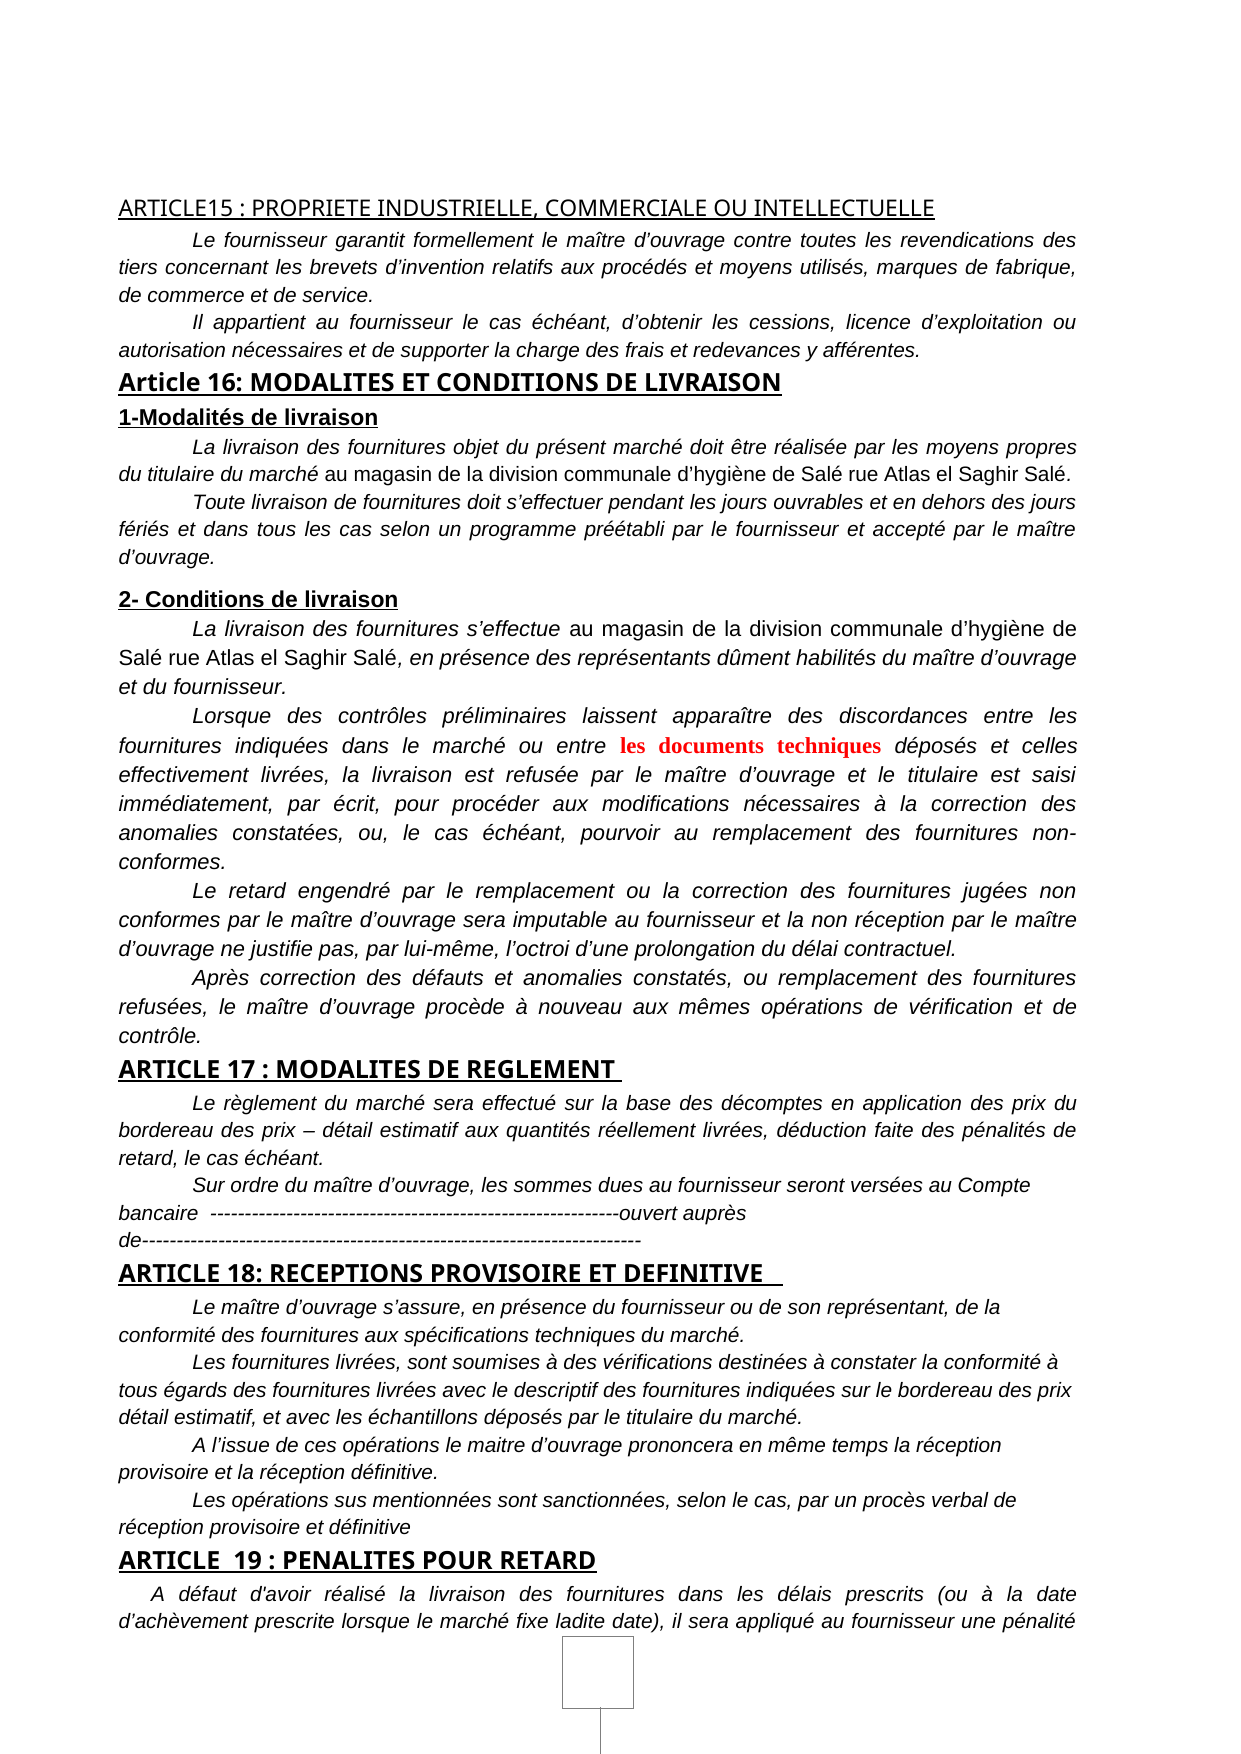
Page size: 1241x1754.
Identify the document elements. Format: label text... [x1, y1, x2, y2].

text La livraison des fournitures objet du présent marché doit être réalisée par les moyens propres du titulaire du marché au magasin de la division communale d’hygiène de Salé rue Atlas el Saghir Salé. [118, 434, 1078, 486]
text Après correction des défauts et anomalies constatés, ou remplacement des fournitures refusées, le maître d’ouvrage procède à nouveau aux mêmes opérations de vérification et de contrôle. [118, 965, 1078, 1048]
text Sur ordre du maître d’ouvrage, les sommes dues au fournisseur seront versées au Compte bancaire -----------------------------------------------------------ouvert auprès de------------------------------------------------------------------------ [118, 1173, 1078, 1252]
subtitle ARTICLE 17 : MODALITES DE REGLEMENT [118, 1052, 1078, 1086]
text Le règlement du marché sera effectué sur la base des décomptes en application des prix du bordereau des prix – détail estimatif aux quantités réellement livrées, déduction faite des pénalités de retard, le cas échéant. [118, 1091, 1078, 1170]
text 1-Modalités de livraison [118, 404, 1078, 431]
subtitle ARTICLE 19 : PENALITES POUR RETARD [118, 1542, 1078, 1576]
subtitle Article 16: MODALITES ET CONDITIONS DE LIVRAISON [118, 365, 1078, 399]
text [118, 1582, 1078, 1633]
text Le fournisseur garantit formellement le maître d’ouvrage contre toutes les revendications des tiers concernant les brevets d’invention relatifs aux procédés et moyens utilisés, marques de fabrique, de commerce et de service. [118, 228, 1078, 307]
text La livraison des fournitures s’effectue au magasin de la division communale d’hygiène de Salé rue Atlas el Saghir Salé, en présence des représentants dûment habilités du maître d’ouvrage et du fournisseur. [118, 616, 1078, 699]
text Toute livraison de fournitures doit s’effectuer pendant les jours ouvrables et en dehors des jours fériés et dans tous les cas selon un programme préétabli par le fournisseur et accepté par le maître d’ouvrage. [118, 489, 1078, 568]
text Lorsque des contrôles préliminaires laissent apparaître des discordances entre les fournitures indiquées dans le marché ou entre les documents techniques déposés et celles effectivement livrées, la livraison est refusée par le maître d’ouvrage et le titulaire est saisi immédiatement, par écrit, pour procéder aux modifications nécessaires à la correction des anomalies constatées, ou, le cas échéant, pourvoir au remplacement des fournitures non-conformes. [118, 703, 1078, 874]
text Le maître d’ouvrage s’assure, en présence du fournisseur ou de son représentant, de la conformité des fournitures aux spécifications techniques du marché. [118, 1295, 1078, 1346]
text 2- Conditions de livraison [118, 586, 1078, 612]
text Les opérations sus mentionnées sont sanctionnées, selon le cas, par un procès verbal de réception provisoire et définitive [118, 1487, 1078, 1539]
text ARTICLE15 : PROPRIETE INDUSTRIELLE, COMMERCIALE OU INTELLECTUELLE [118, 192, 1084, 223]
text Il appartient au fournisseur le cas échéant, d’obtenir les cessions, licence d’exploitation ou autorisation nécessaires et de supporter la charge des frais et redevances y afférentes. [118, 310, 1078, 362]
text Les fournitures livrées, sont soumises à des vérifications destinées à constater la conformité à tous égards des fournitures livrées avec le descriptif des fournitures indiquées sur le bordereau des prix détail estimatif, et avec les échantillons déposés par le titulaire du marché. [118, 1350, 1078, 1429]
text A l’issue de ces opérations le maitre d’ouvrage prononcera en même temps la réception provisoire et la réception définitive. [118, 1432, 1078, 1484]
subtitle ARTICLE 18: RECEPTIONS PROVISOIRE ET DEFINITIVE [118, 1256, 1078, 1290]
text Le retard engendré par le remplacement ou la correction des fournitures jugées non conformes par le maître d’ouvrage sera imputable au fournisseur et la non réception par le maître d’ouvrage ne justifie pas, par lui-même, l’octroi d’une prolongation du délai contractuel. [118, 878, 1078, 961]
